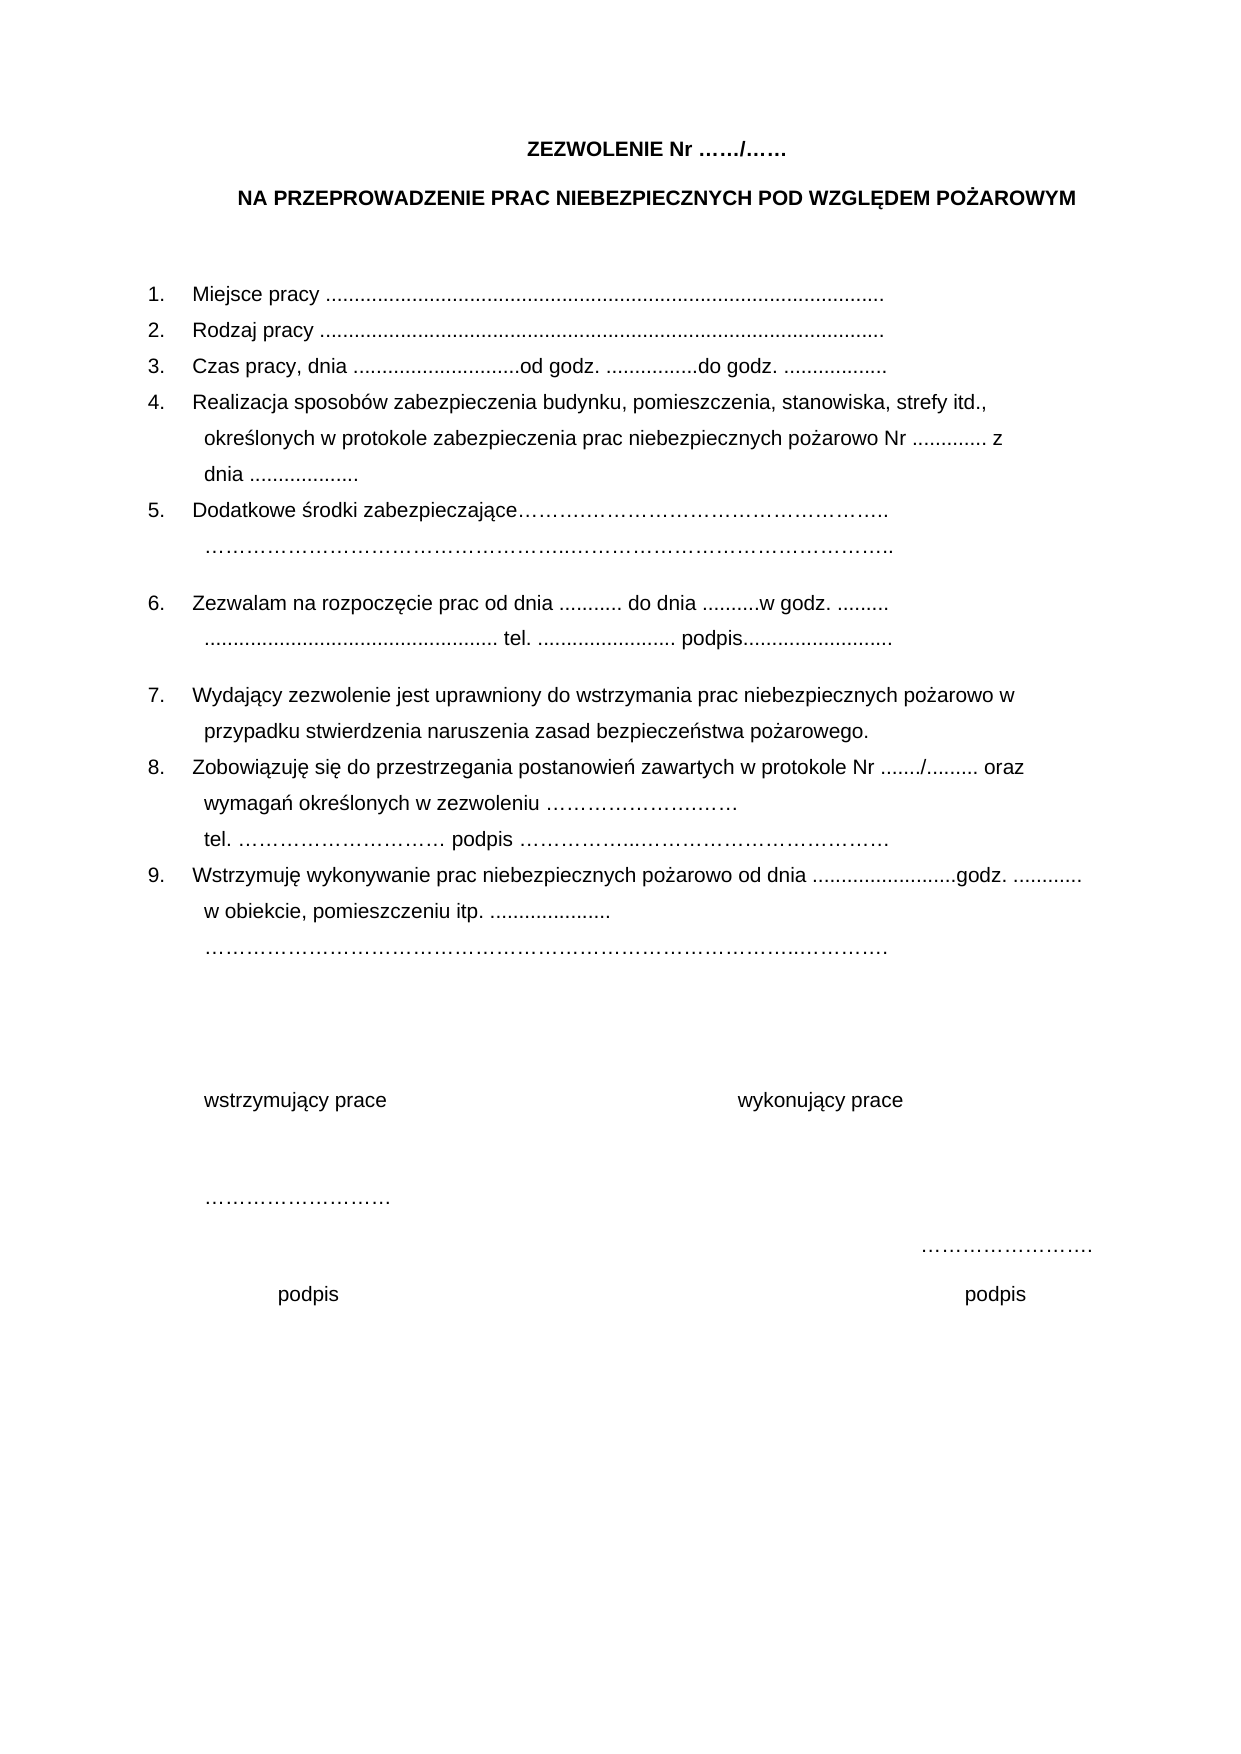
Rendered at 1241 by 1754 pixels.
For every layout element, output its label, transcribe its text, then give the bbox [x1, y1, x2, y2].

text ZEZWOLENIE Nr ……/…… [221, 137, 1093, 161]
list Zezwalam na rozpoczęcie prac od dnia ........... do dnia ..........w godz. ......... [148, 590, 1093, 614]
text ……………………………………………..……………………………………….. [204, 533, 1093, 557]
list Zobowiązuję się do przestrzegania postanowień zawartych w protokole Nr ......./......... oraz wymagań określonych w zezwoleniu ………………….…… tel. ………………………… podpis ……………...……………………………… [148, 755, 1093, 851]
list Wstrzymuję wykonywanie prac niebezpiecznych pożarowo od dnia .........................godz. ............ w obiekcie, pomieszczeniu itp. ..................... [148, 863, 1093, 923]
list Dodatkowe środki zabezpieczające……….…………………………………….. [148, 498, 1093, 522]
text ……………………… [204, 1185, 1093, 1209]
list Wydający zezwolenie jest uprawniony do wstrzymania prac niebezpiecznych pożarowo w przypadku stwierdzenia naruszenia zasad bezpieczeństwa pożarowego. [148, 683, 1093, 743]
text …………………………………………………………………………..…………. [204, 934, 1093, 958]
list Rodzaj pracy .................................................................................................. [148, 318, 1093, 342]
text ……………………. [204, 1233, 1093, 1257]
text ................................................... tel. ........................ podpis.......................... [204, 626, 1093, 650]
text wstrzymujący prace wykonujący prace [204, 1088, 1093, 1112]
text podpis podpis [278, 1281, 1093, 1305]
list Czas pracy, dnia .............................od godz. ................do godz. .................. [148, 354, 1093, 378]
list Miejsce pracy ................................................................................................. [148, 282, 1093, 306]
text NA PRZEPROWADZENIE PRAC NIEBEZPIECZNYCH POD WZGLĘDEM POŻAROWYM [221, 185, 1093, 209]
list Realizacja sposobów zabezpieczenia budynku, pomieszczenia, stanowiska, strefy itd., określonych w protokole zabezpieczenia prac niebezpiecznych pożarowo Nr ............. z dnia ................... [148, 390, 1093, 486]
